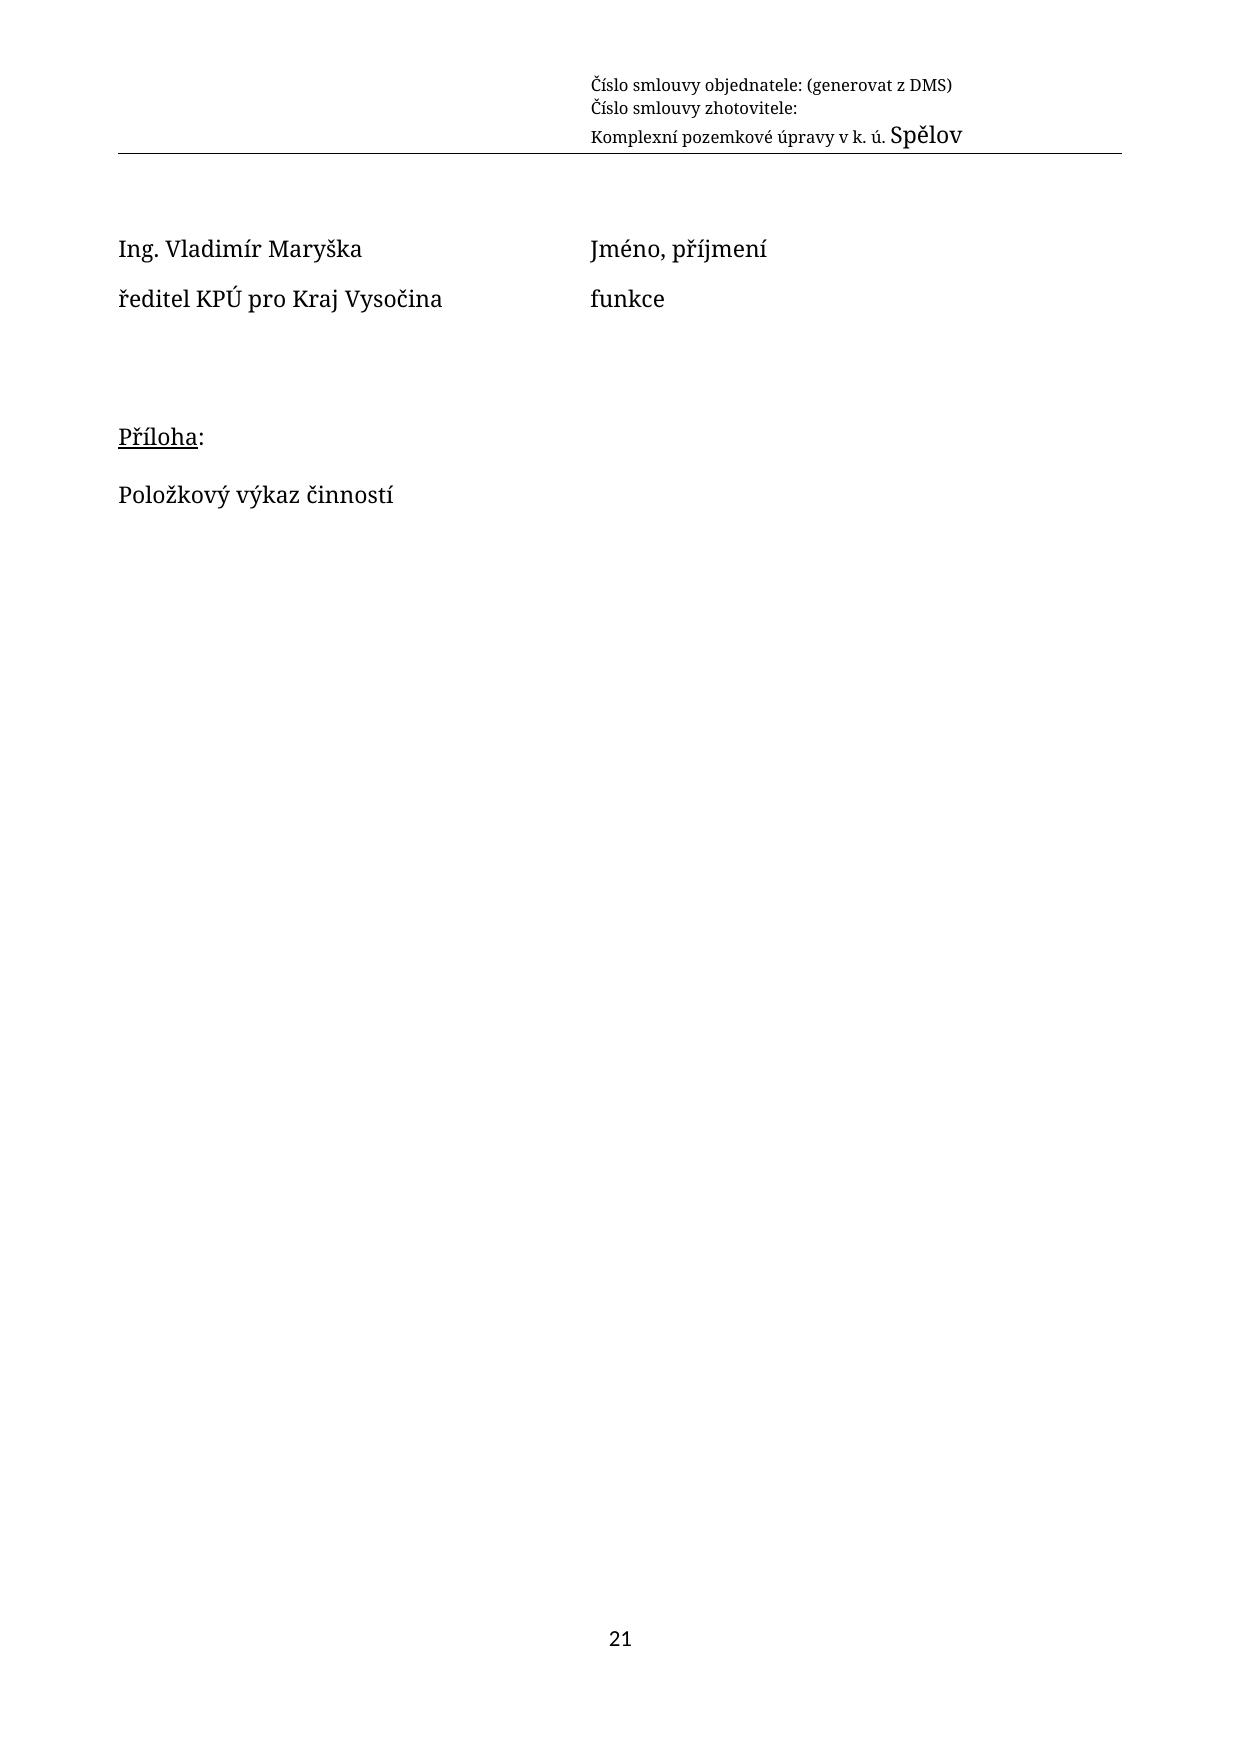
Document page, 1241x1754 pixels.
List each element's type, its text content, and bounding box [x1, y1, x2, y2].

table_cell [579, 182, 1051, 333]
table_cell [107, 182, 579, 333]
table_cell Příloha: Položkový výkaz činností [107, 333, 1051, 529]
